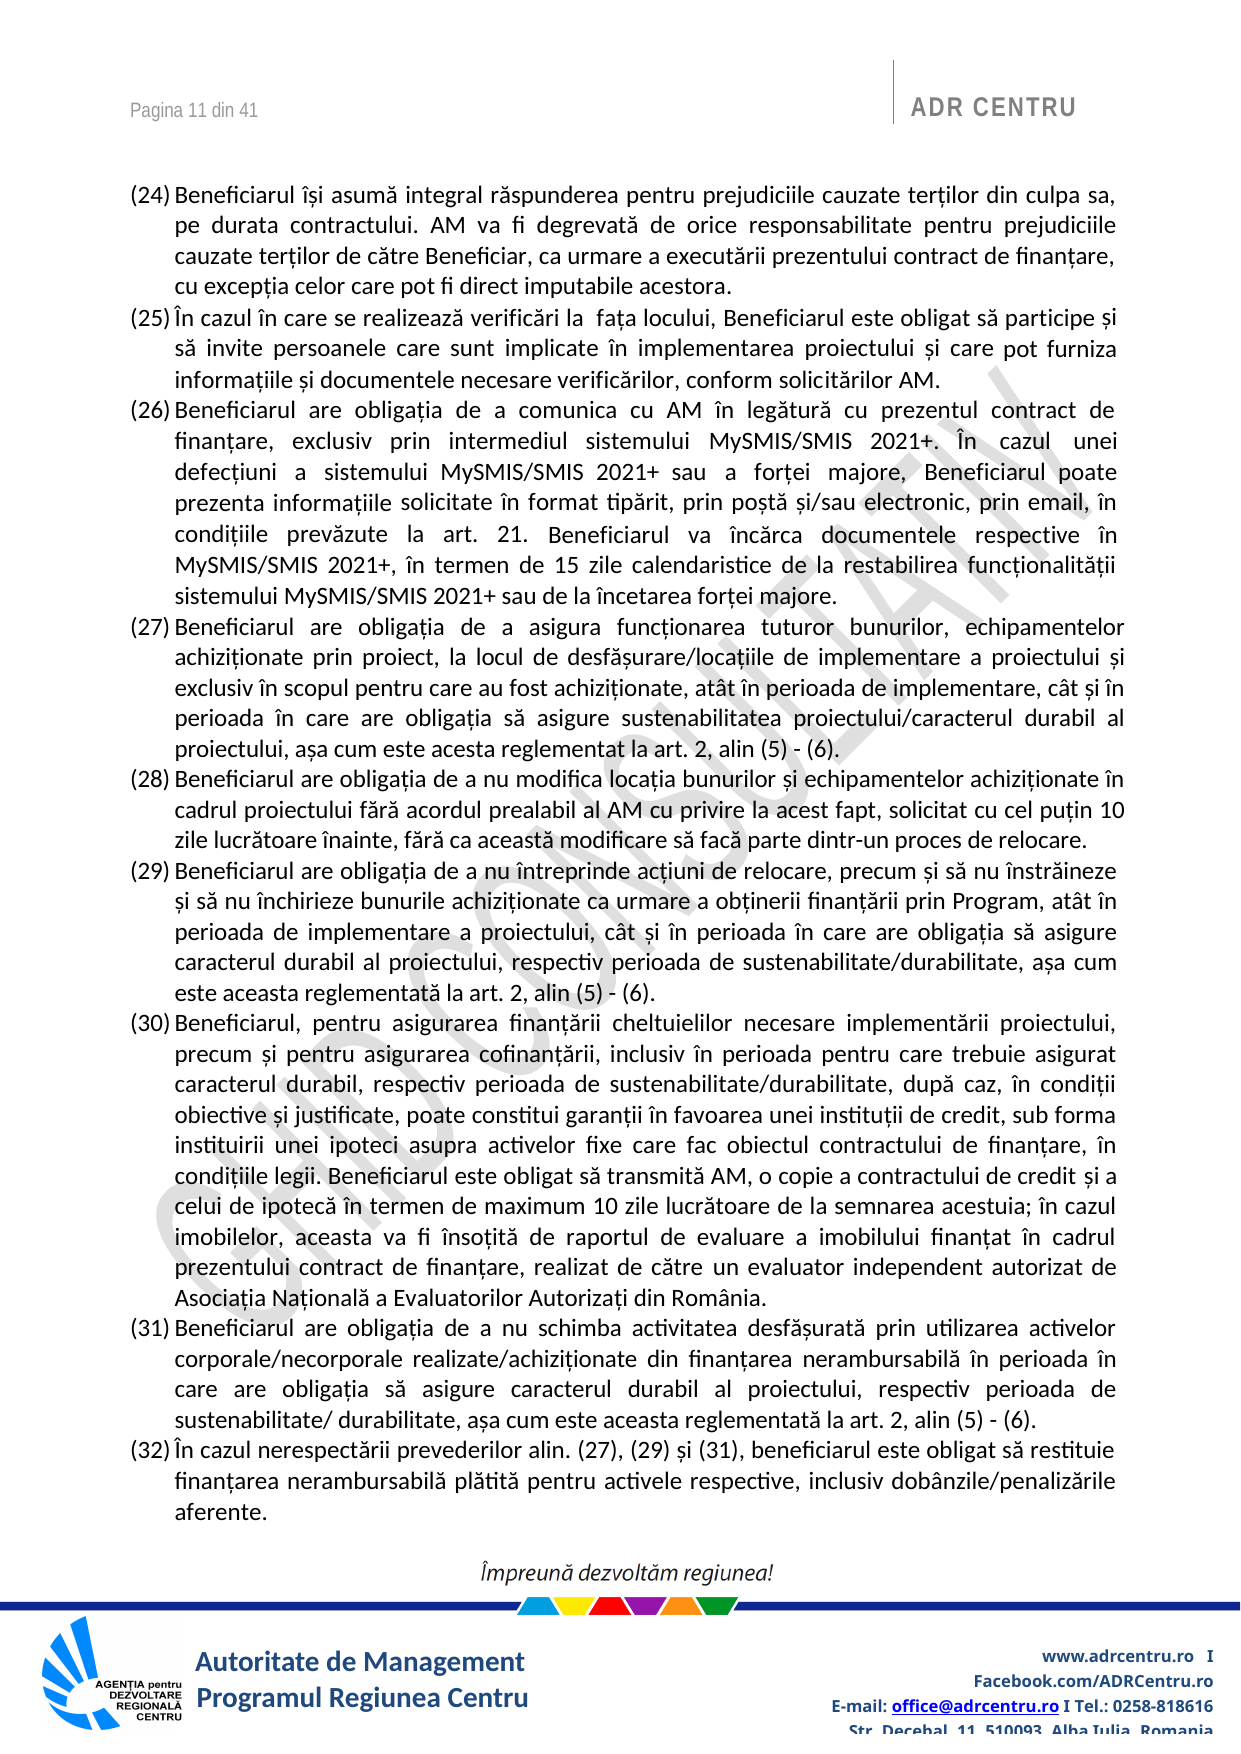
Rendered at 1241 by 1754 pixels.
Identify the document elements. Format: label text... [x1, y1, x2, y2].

list Beneficiarul are obligația de a nu schimba activitatea desfășurată prin utilizarea activelor corporale/necorporale realizate/achiziționate din finanțarea nerambursabilă în perioada în care are obligația să asigure caracterul durabil al proiectului, respectiv perioada de sustenabilitate/ durabilitate, așa cum este aceasta reglementată la art. 2, alin (5) - (6). [130, 1313, 1117, 1435]
list Beneficiarul, pentru asigurarea finanțării cheltuielilor necesare implementării proiectului, precum și pentru asigurarea cofinanțării, inclusiv în perioada pentru care trebuie asigurat caracterul durabil, respectiv perioada de sustenabilitate/durabilitate, după caz, în condiții obiective și justificate, poate constitui garanții în favoarea unei instituții de credit, sub forma instituirii unei ipoteci asupra activelor fixe care fac obiectul contractului de finanțare, în condițiile legii. Beneficiarul este obligat să transmită AM, o copie a contractului de credit şi a celui de ipotecă în termen de maximum 10 zile lucrătoare de la semnarea acestuia; în cazul imobilelor, aceasta va fi însoțită de raportul de evaluare a imobilului finanțat în cadrul prezentului contract de finanțare, realizat de către un evaluator independent autorizat de Asociația Națională a Evaluatorilor Autorizați din România. [130, 1007, 1117, 1313]
picture [550, 1597, 1241, 1615]
list În cazul în care se realizează verificări la fața locului, Beneficiarul este obligat să participe și să invite persoanele care sunt implicate în implementarea proiectului și care pot furniza informațiile și documentele necesare verificărilor, conform solicitărilor AM. [130, 301, 1117, 395]
list Beneficiarul are obligația de a asigura funcționarea tuturor bunurilor, echipamentelor achiziționate prin proiect, la locul de desfășurare/locațiile de implementare a proiectului şi exclusiv în scopul pentru care au fost achiziționate, atât în perioada de implementare, cât și în perioada în care are obligația să asigure sustenabilitatea proiectului/caracterul durabil al proiectului, așa cum este acesta reglementat la art. 2, alin (5) - (6). [130, 611, 1125, 763]
list Beneficiarul are obligația de a nu modifica locația bunurilor și echipamentelor achiziționate în cadrul proiectului fără acordul prealabil al AM cu privire la acest fapt, solicitat cu cel puțin 10 zile lucrătoare înainte, fără ca această modificare să facă parte dintr-un proces de relocare. [130, 763, 1125, 855]
list Beneficiarul își asumă integral răspunderea pentru prejudiciile cauzate terților din culpa sa, pe durata contractului. AM va fi degrevată de orice responsabilitate pentru prejudiciile cauzate terților de către Beneficiar, ca urmare a executării prezentului contract de finanțare, cu excepția celor care pot fi direct imputabile acestora. [130, 179, 1117, 301]
list Beneficiarul are obligația de a comunica cu AM în legătură cu prezentul contract de finanțare, exclusiv prin intermediul sistemului MySMIS/SMIS 2021+. În cazul unei defecțiuni a sistemului MySMIS/SMIS 2021+ sau a forței majore, Beneficiarul poate prezenta informațiile solicitate în format tipărit, prin poștă și/sau electronic, prin email, în condițiile prevăzute la art. 21. Beneficiarul va încărca documentele respective în MySMIS/SMIS 2021+, în termen de 15 zile calendaristice de la restabilirea funcționalității sistemului MySMIS/SMIS 2021+ sau de la încetarea forței majore. [130, 395, 1117, 611]
picture [42, 1616, 182, 1730]
picture [467, 1559, 786, 1586]
list În cazul nerespectării prevederilor alin. (27), (29) și (31), beneficiarul este obligat să restituie finanțarea nerambursabilă plătită pentru activele respective, inclusiv dobânzile/penalizările aferente. [130, 1435, 1117, 1526]
list Beneficiarul are obligația de a nu întreprinde acțiuni de relocare, precum și să nu înstrăineze și să nu închirieze bunurile achiziționate ca urmare a obținerii finanțării prin Program, atât în perioada de implementare a proiectului, cât și în perioada în care are obligația să asigure caracterul durabil al proiectului, respectiv perioada de sustenabilitate/durabilitate, așa cum este aceasta reglementată la art. 2, alin (5) - (6). [130, 855, 1117, 1007]
picture [0, 1597, 526, 1615]
